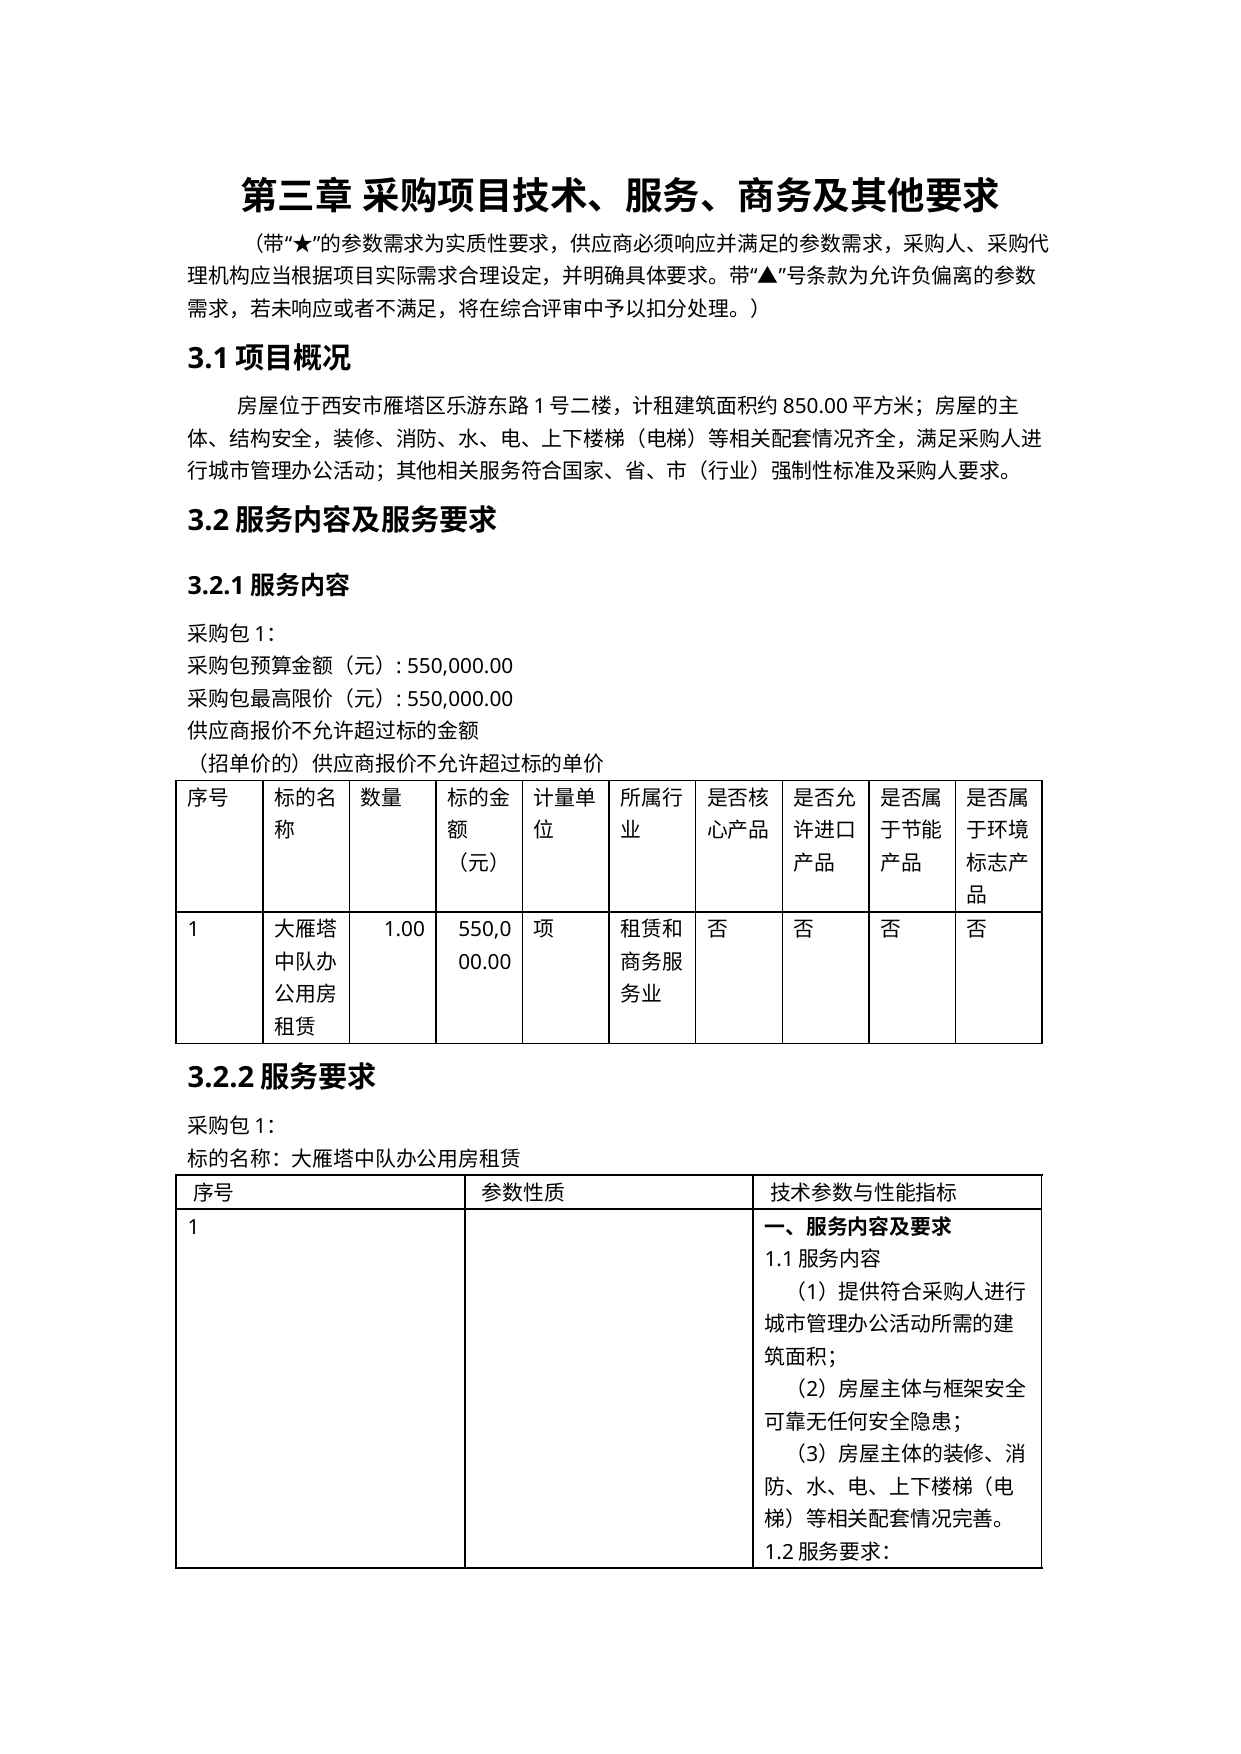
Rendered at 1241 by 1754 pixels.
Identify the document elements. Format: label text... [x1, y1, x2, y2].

text （带“★”的参数需求为实质性要求，供应商必须响应并满足的参数需求，采购人、采购代理机构应当根据项目实际需求合理设定，并明确具体要求。带“▲”号条款为允许负偏离的参数需求，若未响应或者不满足，将在综合评审中予以扣分处理。） [187, 227, 1053, 324]
table_header 是否核心产品 [696, 781, 782, 911]
table_cell 项 [523, 913, 608, 1043]
table_header 参数性质 [466, 1176, 752, 1208]
text 房屋位于西安市雁塔区乐游东路1号二楼，计租建筑面积约850.00平方米；房屋的主体、结构安全，装修、消防、水、电、上下楼梯（电梯）等相关配套情况齐全，满足采购人进行城市管理办公活动；其他相关服务符合国家、省、市（行业）强制性标准及采购人要求。 [187, 389, 1053, 487]
table_header 是否属于节能产品 [870, 781, 955, 911]
text 采购包预算金额（元）: 550,000.00 [187, 649, 1053, 682]
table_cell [754, 1210, 1041, 1567]
table_header 是否属于环境标志产品 [956, 781, 1041, 911]
text 3.2.2服务要求 [187, 1044, 1053, 1109]
table_cell 550,000.00 [437, 913, 522, 1043]
table_header 所属行业 [610, 781, 695, 911]
table_cell 1.00 [350, 913, 435, 1043]
text 标的名称：大雁塔中队办公用房租赁 [187, 1142, 1053, 1174]
text 3.2服务内容及服务要求 [187, 487, 1053, 552]
table_header 序号 [177, 1176, 464, 1208]
table_header 序号 [177, 781, 262, 911]
table_cell 1 [177, 913, 262, 1043]
table_header 是否允许进口产品 [783, 781, 868, 911]
table_cell 否 [696, 913, 782, 1043]
text 供应商报价不允许超过标的金额 [187, 714, 1053, 747]
table_header 标的名称 [264, 781, 349, 911]
table_header 技术参数与性能指标 [754, 1176, 1041, 1208]
table_cell 租赁和商务服务业 [610, 913, 695, 1043]
text 采购包1： [187, 1109, 1053, 1142]
table_cell 否 [870, 913, 955, 1043]
table_header 计量单位 [523, 781, 608, 911]
table_cell 否 [783, 913, 868, 1043]
table_cell [466, 1210, 752, 1567]
text 3.1项目概况 [187, 324, 1053, 389]
table_header 数量 [350, 781, 435, 911]
table_cell 大雁塔中队办公用房租赁 [264, 913, 349, 1043]
table_cell 否 [956, 913, 1041, 1043]
text 采购包最高限价（元）: 550,000.00 [187, 682, 1053, 714]
text 第三章 采购项目技术、服务、商务及其他要求 [187, 162, 1053, 227]
table_cell 1 [177, 1210, 464, 1567]
text 采购包1： [187, 617, 1053, 649]
text 3.2.1服务内容 [187, 552, 1053, 617]
text （招单价的）供应商报价不允许超过标的单价 [187, 747, 1053, 779]
table_header 标的金额 （元） [437, 781, 522, 911]
